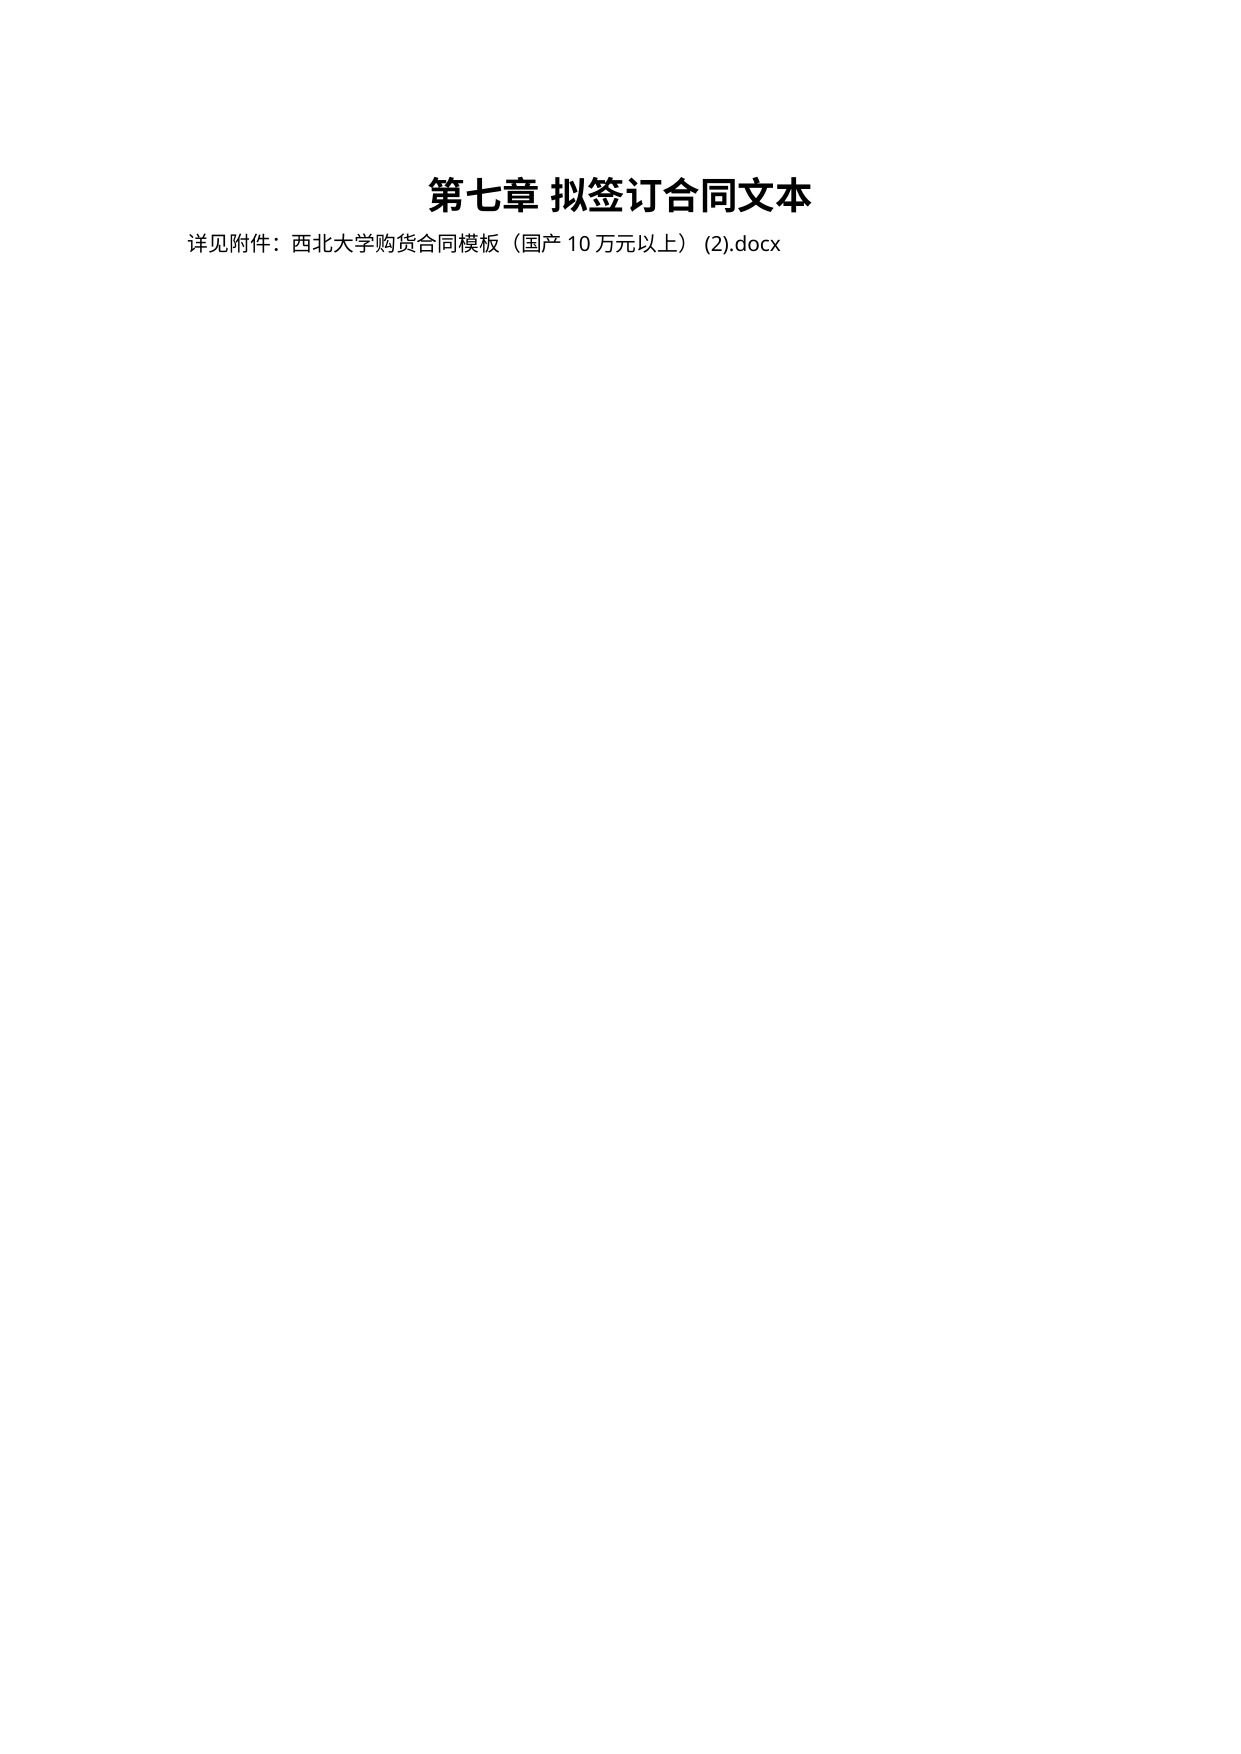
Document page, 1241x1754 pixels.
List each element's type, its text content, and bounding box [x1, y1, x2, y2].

text 第七章 拟签订合同文本 [187, 162, 1053, 227]
text 详见附件：西北大学购货合同模板（国产10万元以上） (2).docx [187, 227, 1053, 259]
